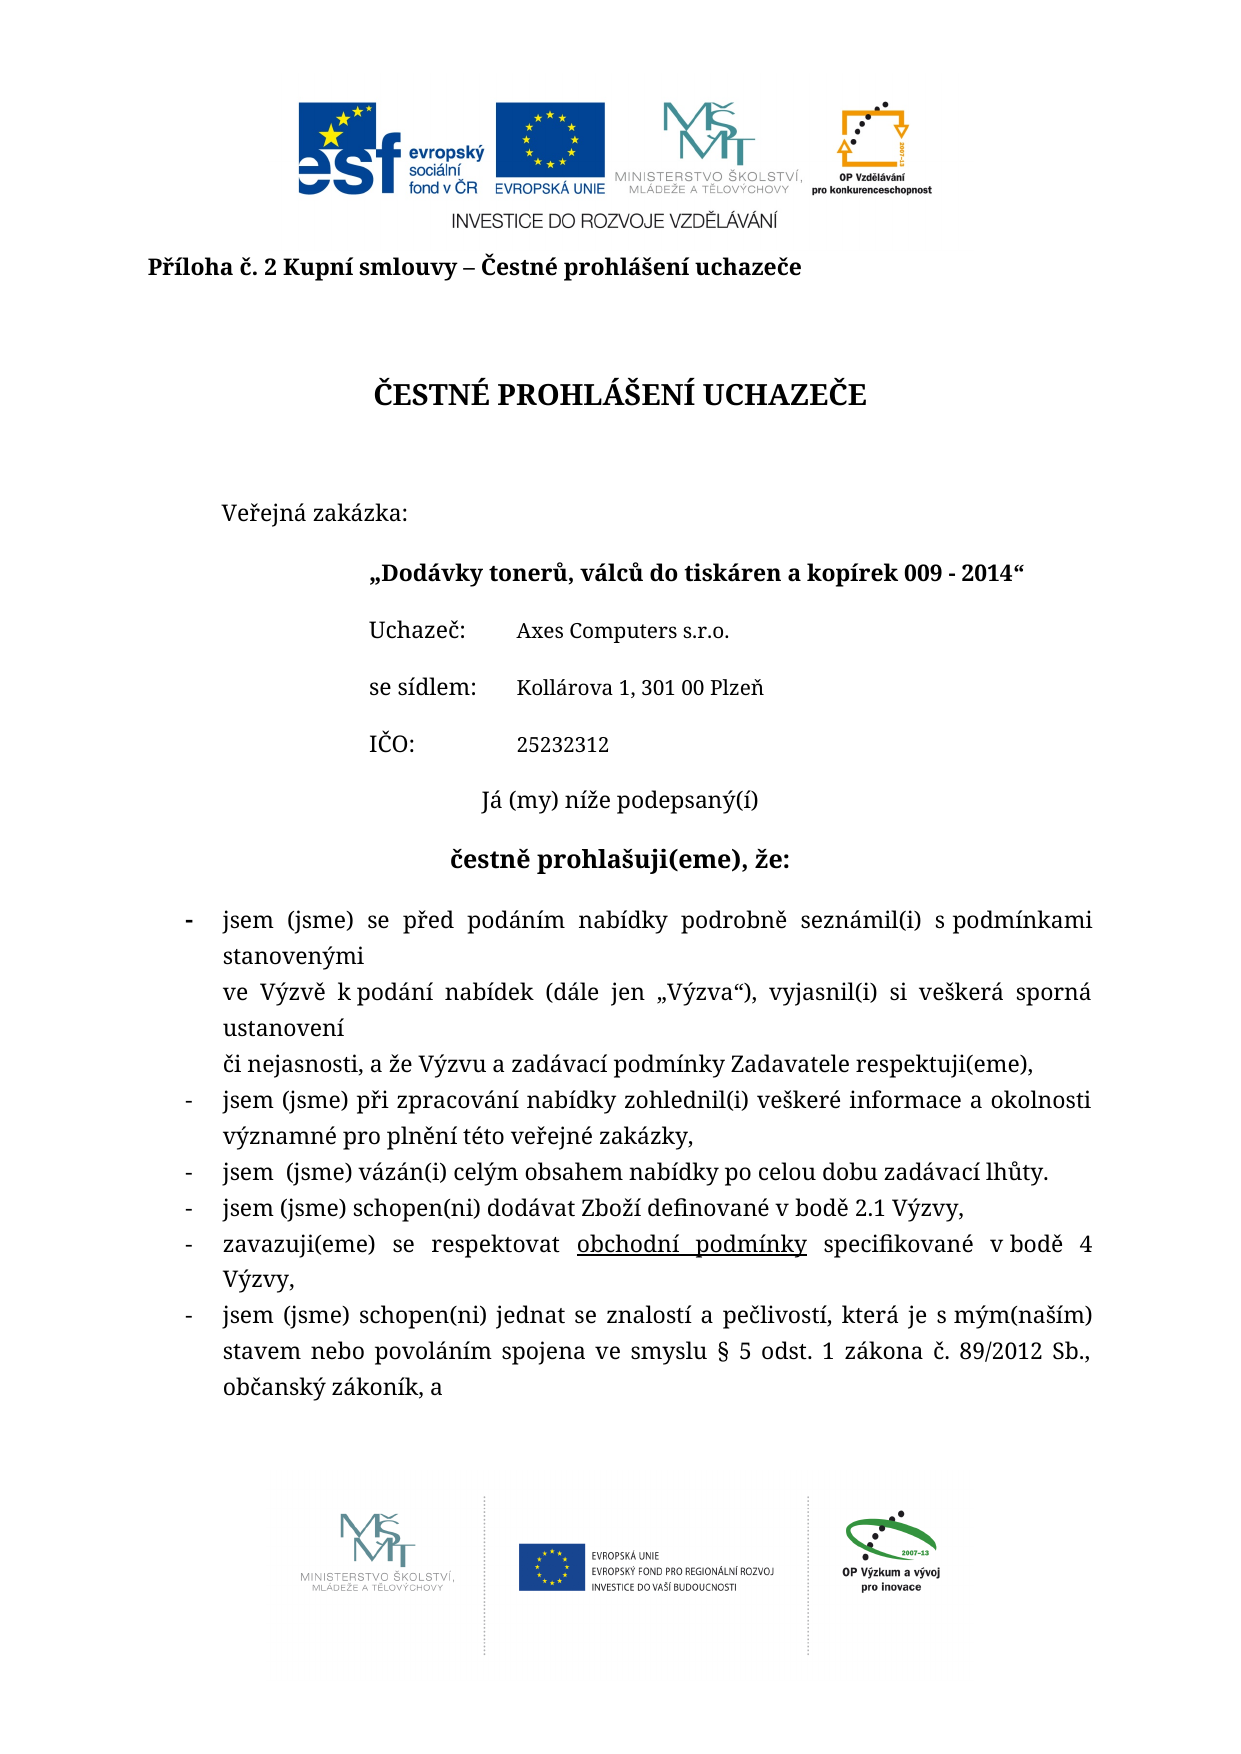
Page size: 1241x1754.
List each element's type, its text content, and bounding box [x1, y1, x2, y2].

picture [265, 73, 975, 251]
list jsem (jsme) schopen(ni) dodávat Zboží definované v bodě 2.1 Výzvy, [185, 1192, 1093, 1223]
text IČO: 25232312 [295, 728, 1093, 759]
text „Dodávky tonerů, válců do tiskáren a kopírek 009 - 2014“ [295, 554, 1093, 588]
list jsem (jsme) schopen(ni) jednat se znalostí a pečlivostí, která je s mým(naším) stavem nebo povoláním spojena ve smyslu § 5 odst. 1 zákona č. 89/2012 Sb., občanský zákoník, a [185, 1299, 1093, 1402]
text Veřejná zakázka: [148, 497, 1093, 529]
list jsem (jsme) se před podáním nabídky podrobně seznámil(i) s podmínkami stanovenými ve Výzvě k podání nabídek (dále jen „Výzva“), vyjasnil(i) si veškerá sporná ustanovení či nejasnosti, a že Výzvu a zadávací podmínky Zadavatele respektuji(eme), [185, 901, 1093, 1079]
text Já (my) níže podepsaný(í) [148, 784, 1093, 816]
picture [265, 1470, 975, 1681]
list zavazuji(eme) se respektovat obchodní podmínky specifikované v bodě 4 Výzvy, [185, 1227, 1093, 1295]
text Uchazeč: Axes Computers s.r.o. [295, 614, 1093, 645]
text Čestné Prohlášení UCHAZEČE [148, 374, 1093, 414]
text čestně prohlašuji(eme), že: [148, 841, 1093, 875]
list jsem (jsme) při zpracování nabídky zohlednil(i) veškeré informace a okolnosti významné pro plnění této veřejné zakázky, [185, 1084, 1093, 1151]
list jsem (jsme) vázán(i) celým obsahem nabídky po celou dobu zadávací lhůty. [185, 1156, 1093, 1187]
text Příloha č. 2 Kupní smlouvy – Čestné prohlášení uchazeče [148, 251, 1093, 282]
text se sídlem: Kollárova 1, 301 00 Plzeň [295, 671, 1093, 702]
